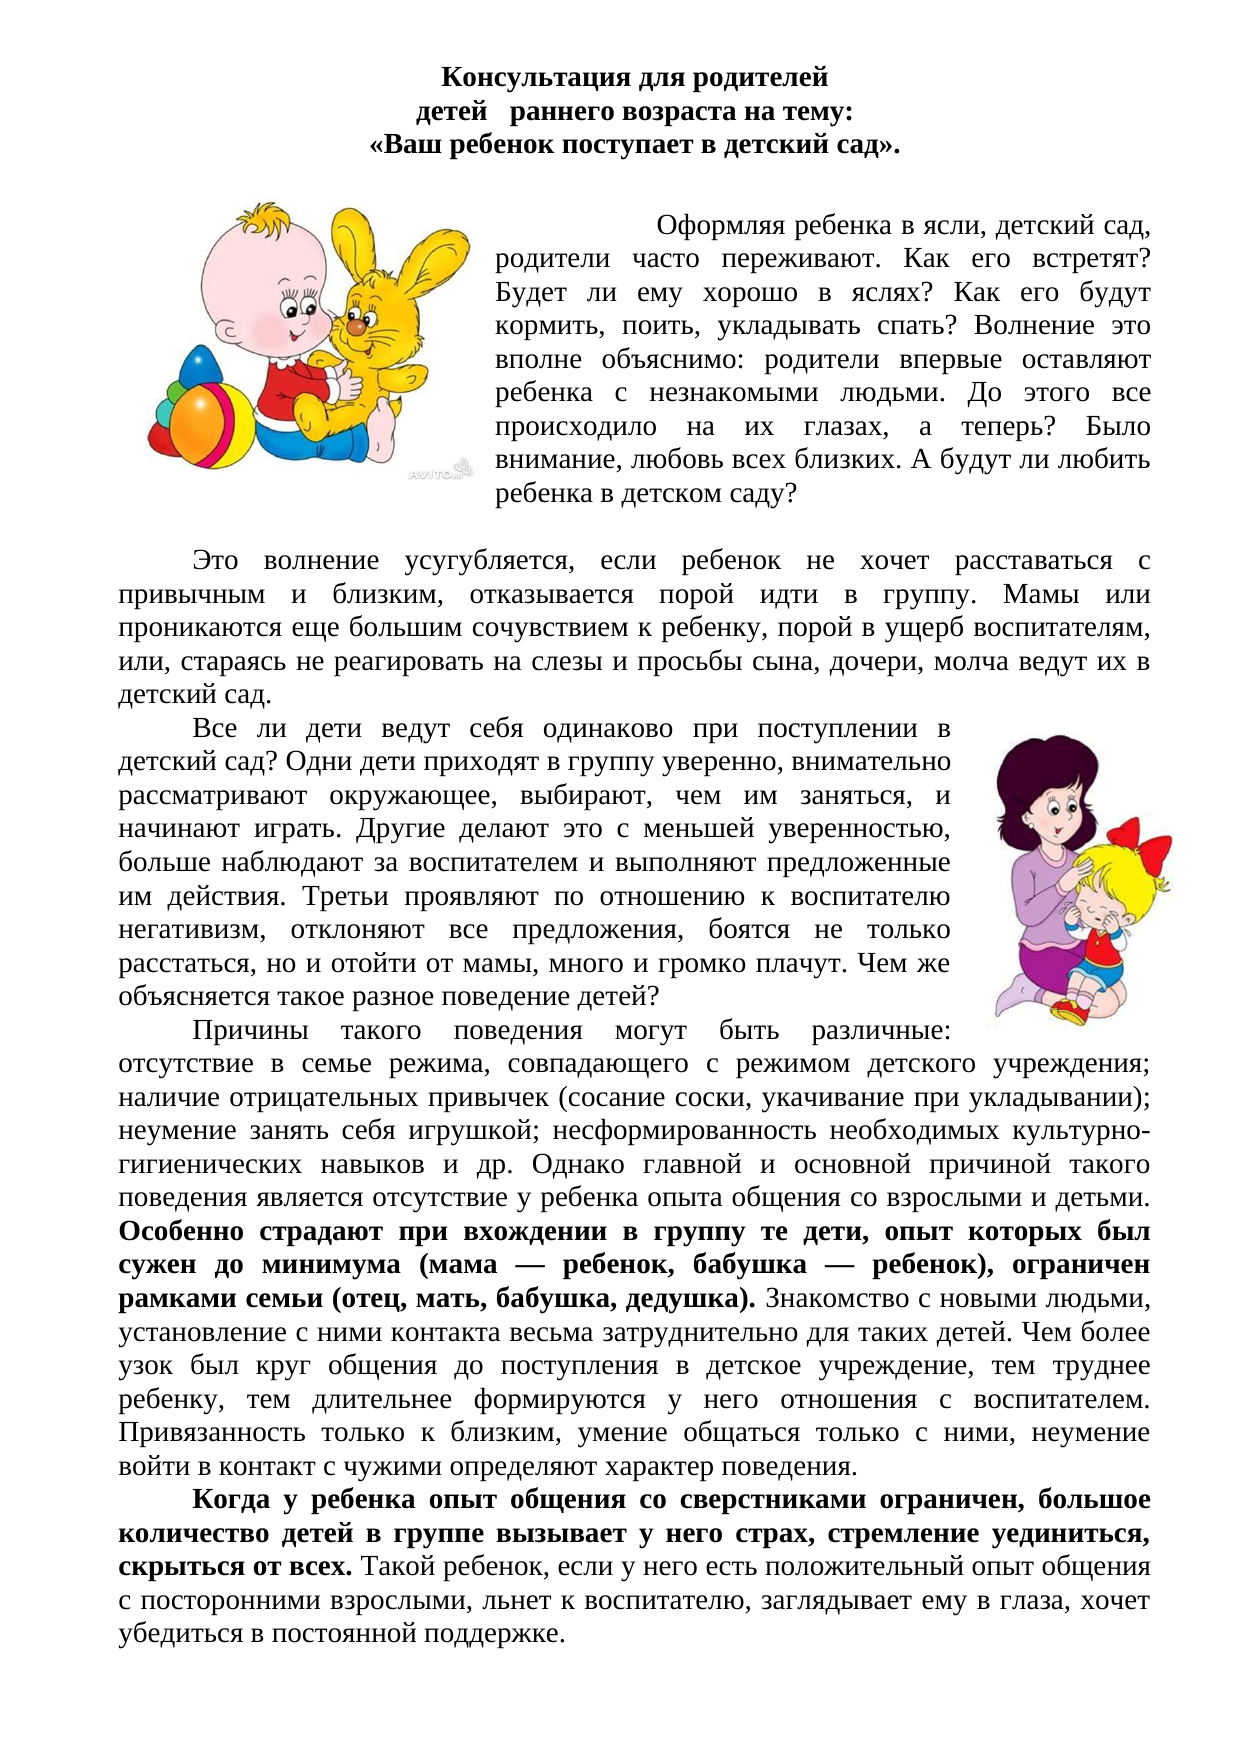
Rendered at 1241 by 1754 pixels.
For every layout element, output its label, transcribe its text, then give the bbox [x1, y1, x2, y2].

text «Ваш ребенок поступает в детский сад». [118, 126, 1152, 160]
picture [970, 730, 1190, 1036]
text Причины такого поведения могут быть различные: отсутствие в семье режима, совпадающего с режимом детского учреждения; наличие отрицательных привычек (сосание соски, укачивание при укладывании); неумение занять себя игрушкой; несформированность необходимых культурно-гигиенических навыков и др. Однако главной и основной причиной такого поведения является отсутствие у ребенка опыта общения со взрослыми и детьми. Особенно страдают при вхождении в группу те дети, опыт которых был сужен до минимума (мама — ребенок, бабушка — ребенок), ограничен рамками семьи (отец, мать, бабушка, дедушка). Знакомство с новыми людьми, установление с ними контакта весьма затруднительно для таких детей. Чем более узок был круг общения до поступления в детское учреждение, тем труднее ребенку, тем длительнее формируются у него отношения с воспитателем. Привязанность только к близким, умение общаться только с ними, неумение войти в контакт с чужими определяют характер поведения. [118, 1012, 1152, 1481]
text Консультация для родителей [118, 59, 1152, 93]
text Это волнение усугубляется, если ребенок не хочет расставаться с привычным и близким, отказывается порой идти в группу. Мамы или проникаются еще большим сочувствием к ребенку, порой в ущерб воспитателям, или, стараясь не реагировать на слезы и просьбы сына, дочери, молча ведут их в детский сад. [118, 542, 1152, 710]
text Когда у ребенка опыт общения со сверстниками ограничен, большое количество детей в группе вызывает у него страх, стремление уединиться, скрыться от всех. Такой ребенок, если у него есть положительный опыт общения с посторонними взрослыми, льнет к воспитателю, заглядывает ему в глаза, хочет убедиться в постоянной поддержке. [118, 1481, 1152, 1649]
text Все ли дети ведут себя одинаково при поступлении в детский сад? Одни дети приходят в группу уверенно, внимательно рассматривают окружающее, выбирают, чем им заняться, и начинают играть. Другие делают это с меньшей уверенностью, больше наблюдают за воспитателем и выполняют предложенные им действия. Третьи проявляют по отношению к воспитателю негативизм, отклоняют все предложения, боятся не только расстаться, но и отойти от мамы, много и громко плачут. Чем же объясняется такое разное поведение детей? [118, 710, 1152, 1012]
text детей раннего возраста на тему: [118, 93, 1152, 126]
picture [134, 197, 477, 483]
